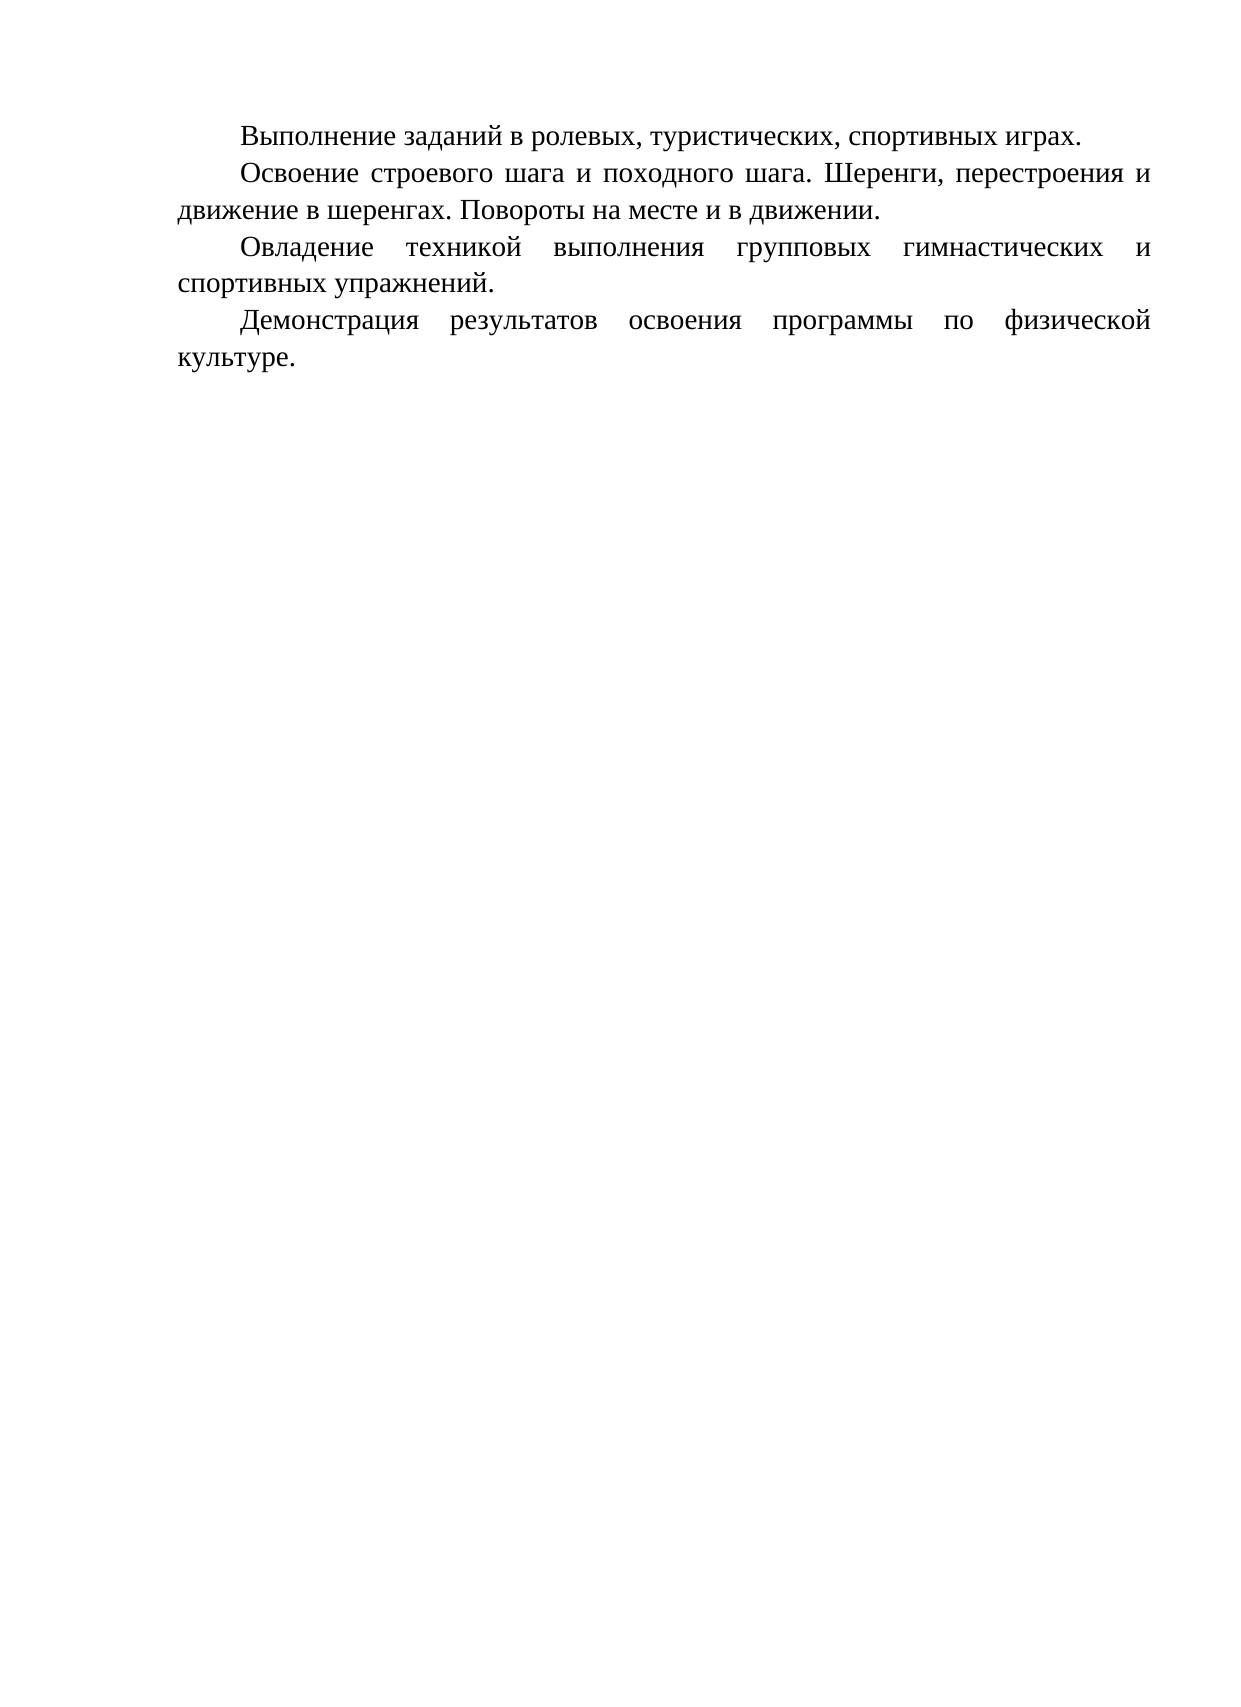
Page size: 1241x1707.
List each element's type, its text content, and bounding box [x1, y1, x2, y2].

text Демонстрация результатов освоения программы по физической культуре. [177, 302, 1152, 373]
text Выполнение заданий в ролевых, туристических, спортивных играх. [177, 118, 1152, 152]
text Освоение строевого шага и походного шага. Шеренги, перестроения и движение в шеренгах. Повороты на месте и в движении. [177, 155, 1152, 225]
text Овладение техникой выполнения групповых гимнастических и спортивных упражнений. [177, 229, 1152, 299]
